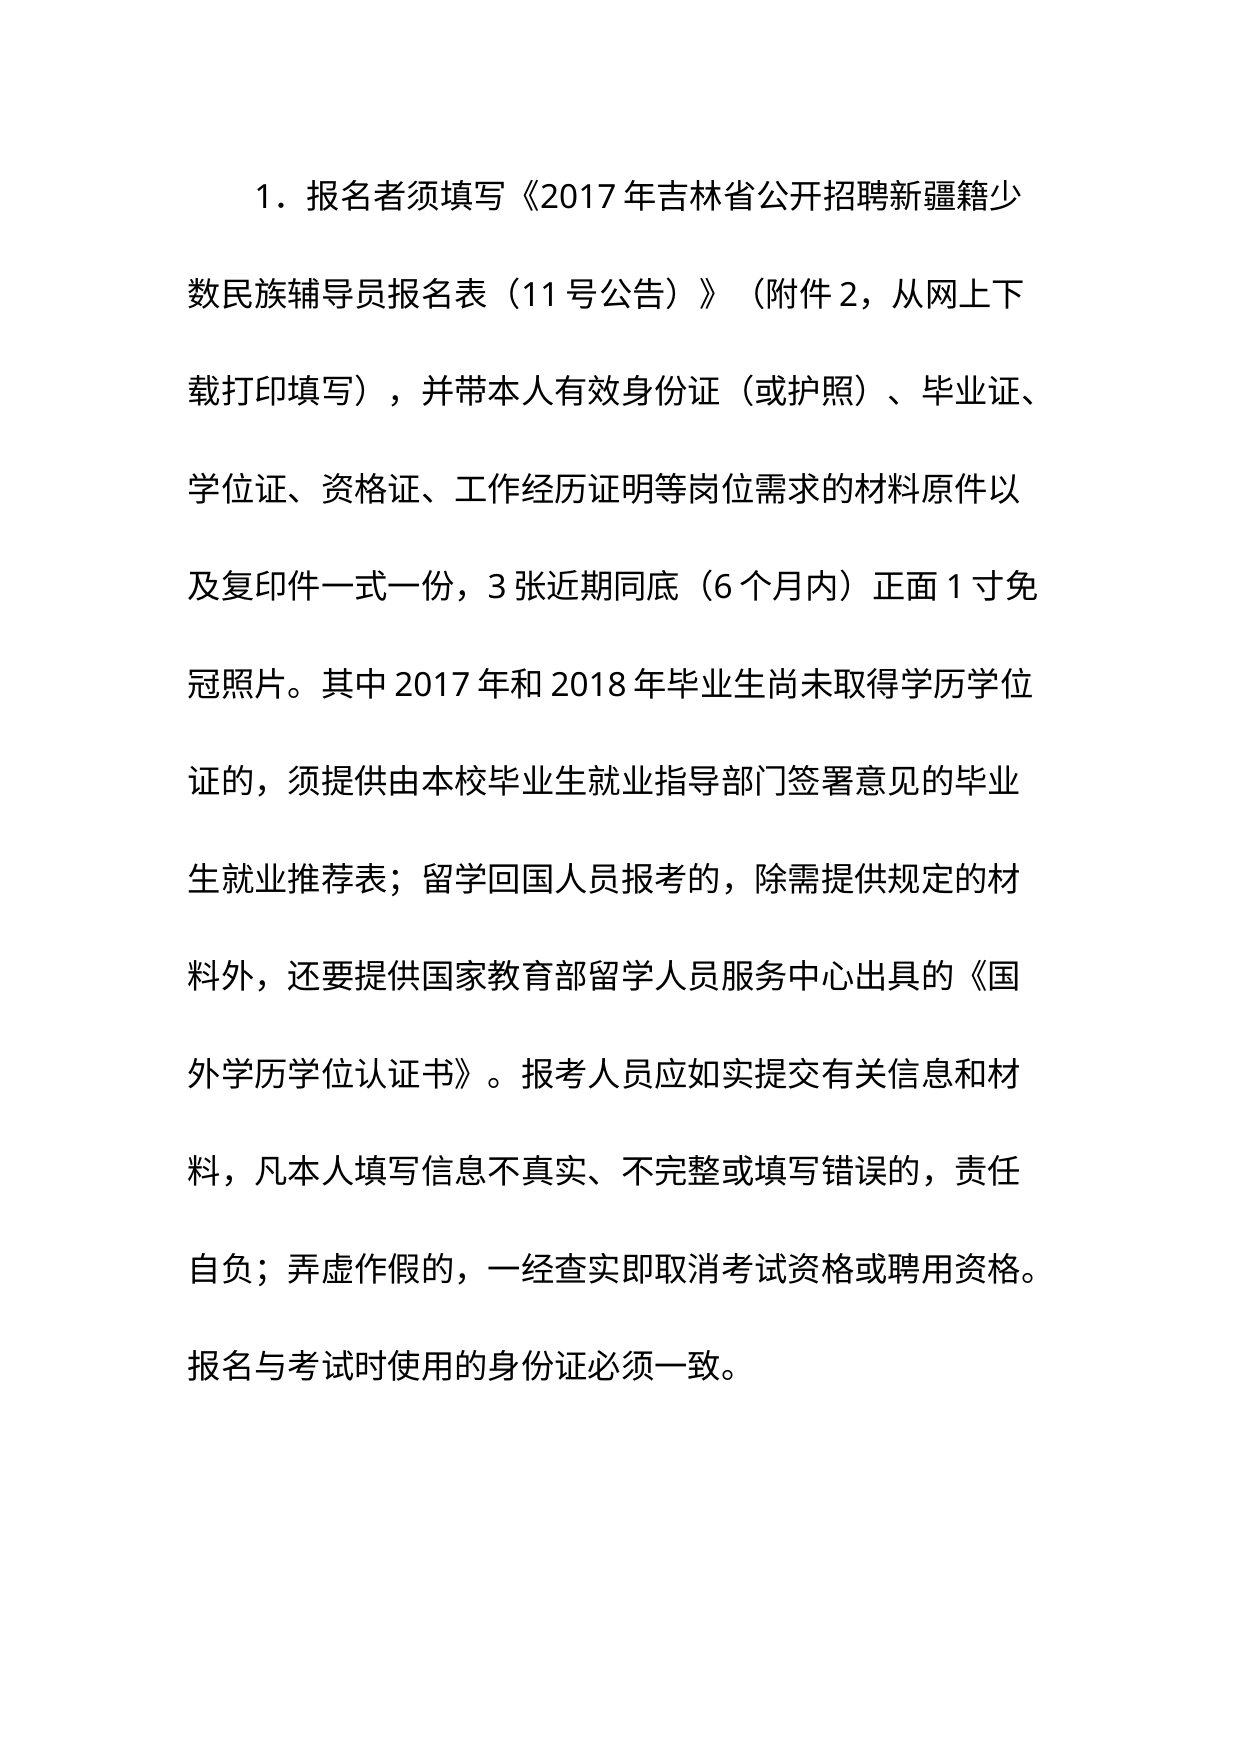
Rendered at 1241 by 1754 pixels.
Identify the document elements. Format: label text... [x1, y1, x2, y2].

text 1．报名者须填写《2017年吉林省公开招聘新疆籍少数民族辅导员报名表（11号公告）》（附件2，从网上下载打印填写），并带本人有效身份证（或护照）、毕业证、学位证、资格证、工作经历证明等岗位需求的材料原件以及复印件一式一份，3张近期同底（6个月内）正面1寸免冠照片。其中2017年和2018年毕业生尚未取得学历学位证的，须提供由本校毕业生就业指导部门签署意见的毕业生就业推荐表；留学回国人员报考的，除需提供规定的材料外，还要提供国家教育部留学人员服务中心出具的《国外学历学位认证书》。报考人员应如实提交有关信息和材料，凡本人填写信息不真实、不完整或填写错误的，责任自负；弄虚作假的，一经查实即取消考试资格或聘用资格。报名与考试时使用的身份证必须一致。 [187, 162, 1053, 1397]
